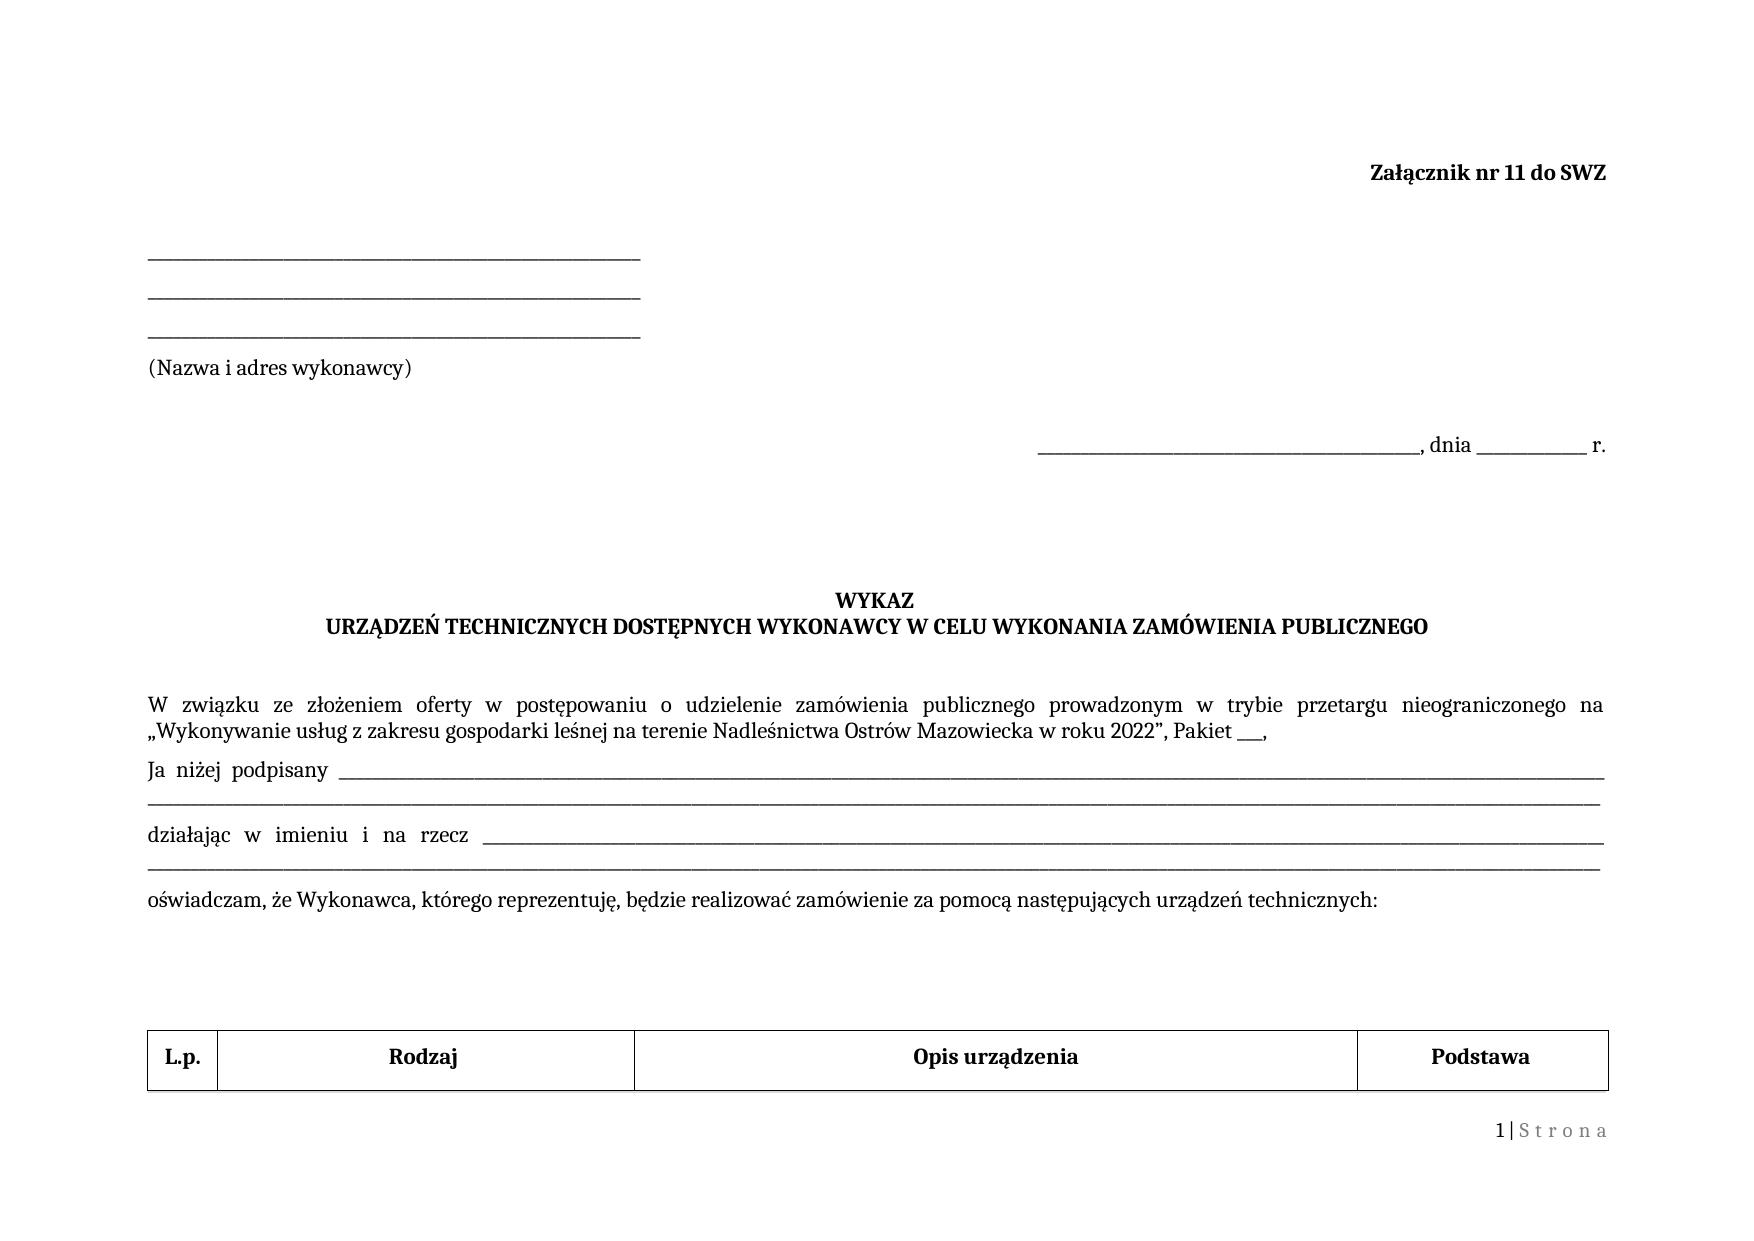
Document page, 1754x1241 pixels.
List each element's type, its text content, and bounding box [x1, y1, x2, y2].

text __________________________________________________________ [148, 238, 1606, 264]
text _____________________________________________, dnia _____________ r. [148, 432, 1606, 458]
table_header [635, 1031, 1357, 1090]
table_header L.p. [148, 1031, 217, 1090]
text Ja niżej podpisany _____________________________________________________________________________________________________________________________________________________ ___________________________________________________________________________________________________________________________________________________________________________ [148, 757, 1606, 809]
text działając w imieniu i na rzecz ____________________________________________________________________________________________________________________________________ ___________________________________________________________________________________________________________________________________________________________________________ [148, 822, 1606, 875]
text __________________________________________________________ [148, 277, 1606, 303]
text __________________________________________________________ [148, 316, 1606, 342]
table_header Rodzaj urządzenia [218, 1031, 634, 1090]
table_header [1358, 1031, 1608, 1090]
text oświadczam, że Wykonawca, którego reprezentuję, będzie realizować zamówienie za pomocą następujących urządzeń technicznych: [148, 887, 1606, 913]
text (Nazwa i adres wykonawcy) [148, 354, 1606, 381]
text Załącznik nr 11 do SWZ [148, 160, 1606, 186]
text W związku ze złożeniem oferty w postępowaniu o udzielenie zamówienia publicznego prowadzonym w trybie przetargu nieograniczonego na „Wykonywanie usług z zakresu gospodarki leśnej na terenie Nadleśnictwa Ostrów Mazowiecka w roku 2022”, Pakiet ___, [148, 692, 1606, 744]
text WYKAZ URZĄDZEŃ TECHNICZNYCH DOSTĘPNYCH WYKONAWCY W CELU WYKONANIA ZAMÓWIENIA PUBLICZNEGO [148, 587, 1606, 640]
